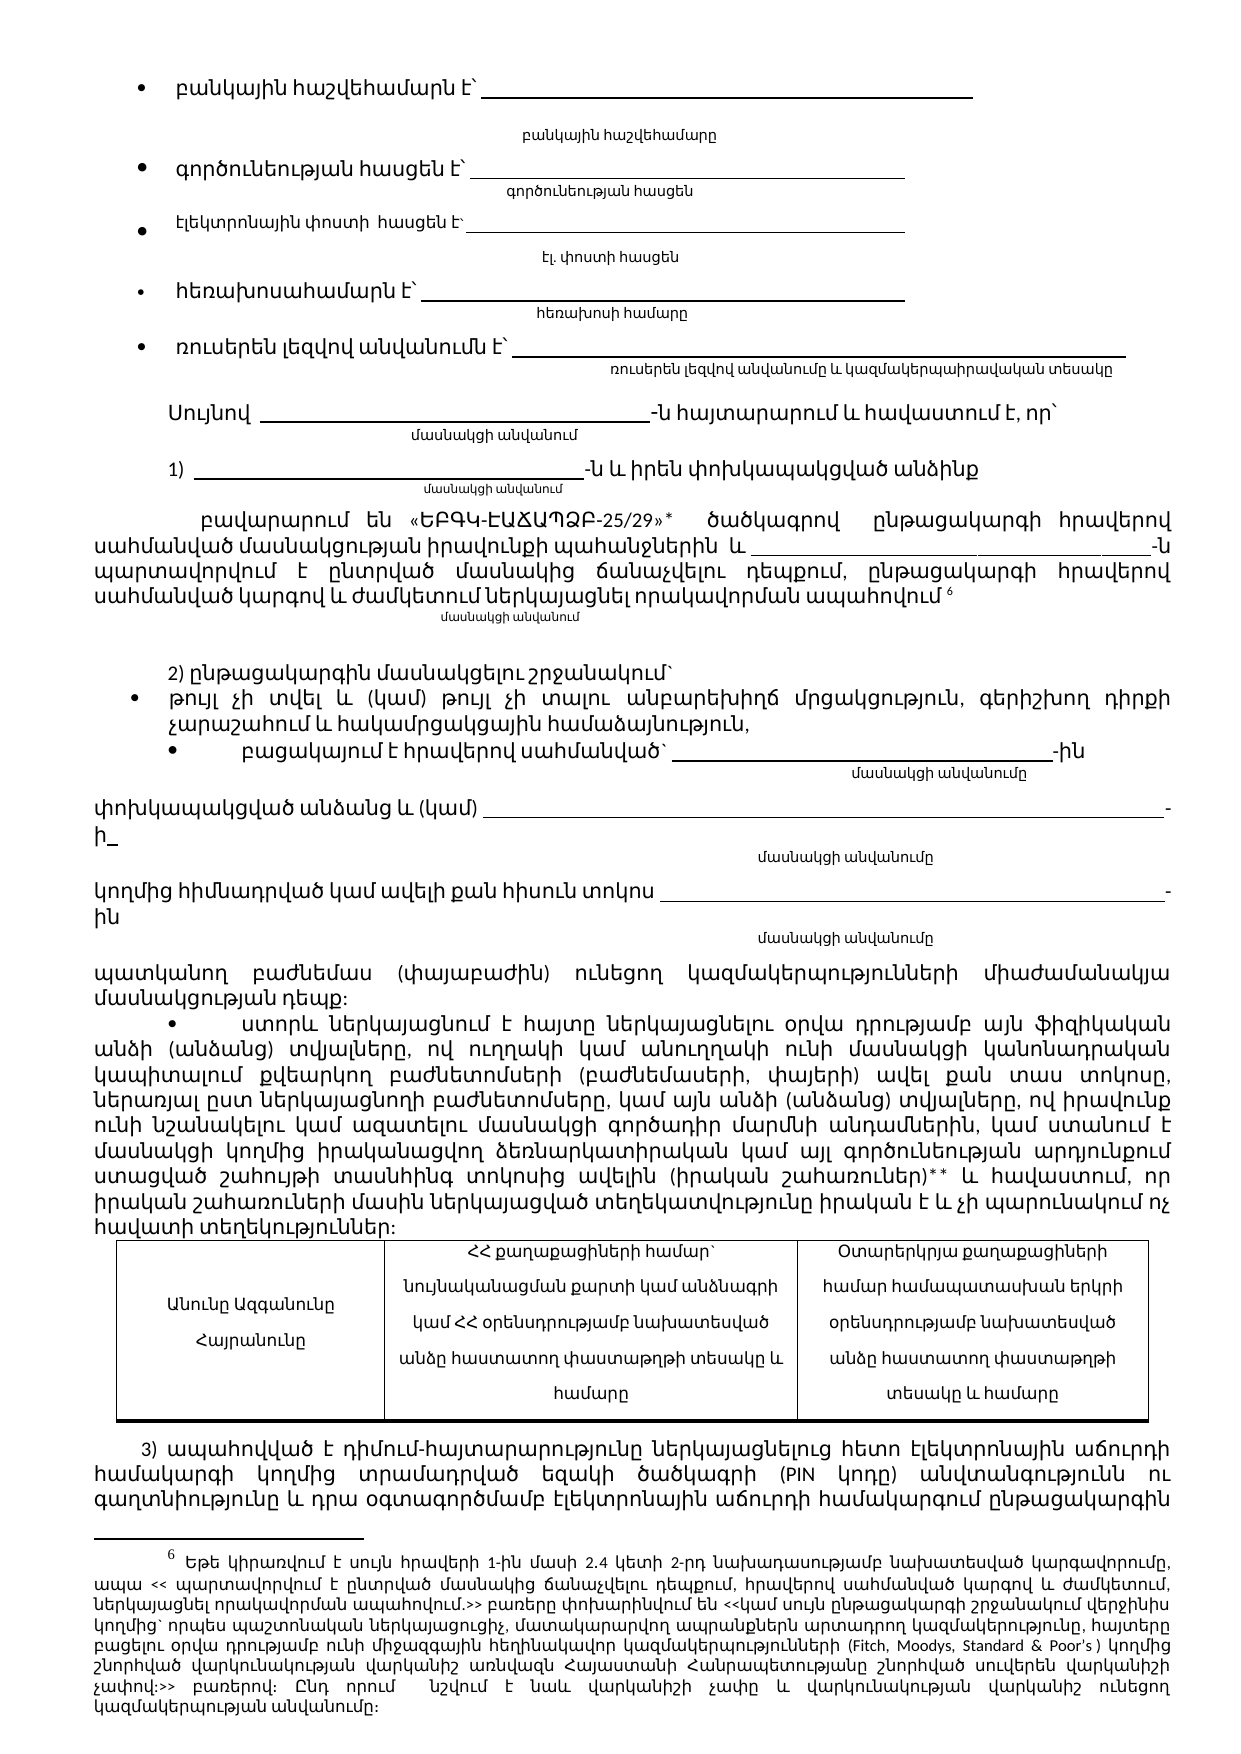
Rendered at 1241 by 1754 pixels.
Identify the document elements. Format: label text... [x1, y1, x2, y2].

text կողմից հիմնադրված կամ ավելի քան հիսուն տոկոս -ին [94, 879, 1171, 929]
text հեռախոսի համարը [462, 304, 1171, 334]
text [94, 1436, 1171, 1512]
text մասնակցի անվանումը [94, 848, 1171, 879]
table_header Օտարերկրյա քաղաքացիների համար համապատասխան երկրի օրենսդրությամբ նախատեսված անձը հաստատող փաստաթղթի տեսակը և համարը [798, 1241, 1148, 1419]
text ռուսերեն լեզվով անվանումը և կազմակերպաիրավական տեսակը [536, 360, 1171, 391]
text բանկային հաշվեհամարը [94, 126, 1171, 156]
list բացակայում է հրավերով սահմանված` -ին [94, 736, 1171, 764]
list թույլ չի տվել և (կամ) թույլ չի տալու անբարեխիղճ մրցակցություն, գերիշխող դիրքի չարաշահում և հակամրցակցային համաձայնություն, [131, 685, 1171, 736]
text մասնակցի անվանում [94, 426, 1171, 457]
table_header Անունը Ազգանունը Հայրանունը [117, 1241, 384, 1419]
text 1) -ն և իրեն փոխկապակցված անձինք [94, 457, 1171, 482]
text փոխկապակցված անձանց և (կամ) -ի [94, 795, 1171, 848]
text մասնակցի անվանումը [94, 929, 1171, 960]
text պատկանող բաժնեմաս (փայաբաժին) ունեցող կազմակերպությունների միաժամանակյա մասնակցության դեպք: [94, 960, 1171, 1011]
text գործունեության հասցեն [94, 182, 1171, 212]
table_header ՀՀ քաղաքացիների համար` նույնականացման քարտի կամ անձնագրի կամ ՀՀ օրենսդրությամբ նախատեսված անձը հաստատող փաստաթղթի տեսակը և համարը [385, 1241, 797, 1419]
text էլ. փոստի հասցեն [94, 248, 1171, 279]
text մասնակցի անվանում [94, 482, 1171, 507]
list գործունեության հասցեն է՝ [138, 156, 1171, 182]
list էլեկտրոնային փոստի հասցեն է՝ [138, 212, 1171, 248]
list ռուսերեն լեզվով անվանումն է՝ [138, 334, 1171, 360]
text բավարարում են «ԵԲԳԿ-ԷԱՃԱՊՁԲ-25/29»* ծածկագրով ընթացակարգի հրավերով սահմանված մասնակցության իրավունքի պահանջներին և -ն պարտավորվում է ընտրված մասնակից ճանաչվելու դեպքում, ընթացակարգի հրավերով սահմանված կարգով և ժամկետում ներկայացնել որակավորման ապահովում [94, 507, 1171, 609]
list ստորև ներկայացնում է հայտը ներկայացնելու օրվա դրությամբ այն ֆիզիկական անձի (անձանց) տվյալները, ով ուղղակի կամ անուղղակի ունի մասնակցի կանոնադրական կապիտալում քվեարկող բաժնետոմսերի (բաժնեմասերի, փայերի) ավել քան տաս տոկոսը, ներառյալ ըստ ներկայացնողի բաժնետոմսերը, կամ այն անձի (անձանց) տվյալները, ով իրավունք ունի նշանակելու կամ ազատելու մասնակցի գործադիր մարմնի անդամներին, կամ ստանում է մասնակցի կողմից իրականացվող ձեռնարկատիրական կամ այլ գործունեության արդյունքում ստացված շահույթի տասնհինգ տոկոսից ավելին (իրական շահառուներ)** և հավաստում, որ իրական շահառուների մասին ներկայացված տեղեկատվությունը իրական է և չի պարունակում ոչ հավատի տեղեկություններ: [94, 1011, 1171, 1240]
list հեռախոսահամարն է՝ [138, 279, 1171, 304]
text մասնակցի անվանում [94, 609, 1171, 634]
text 2) ընթացակարգին մասնակցելու շրջանակում` [94, 660, 1171, 685]
list բանկային հաշվեհամարն է՝ [138, 75, 1171, 126]
text Սույնով -ն հայտարարում և հավաստում է, որ՝ [94, 396, 1171, 426]
text մասնակցի անվանումը [94, 764, 1171, 795]
